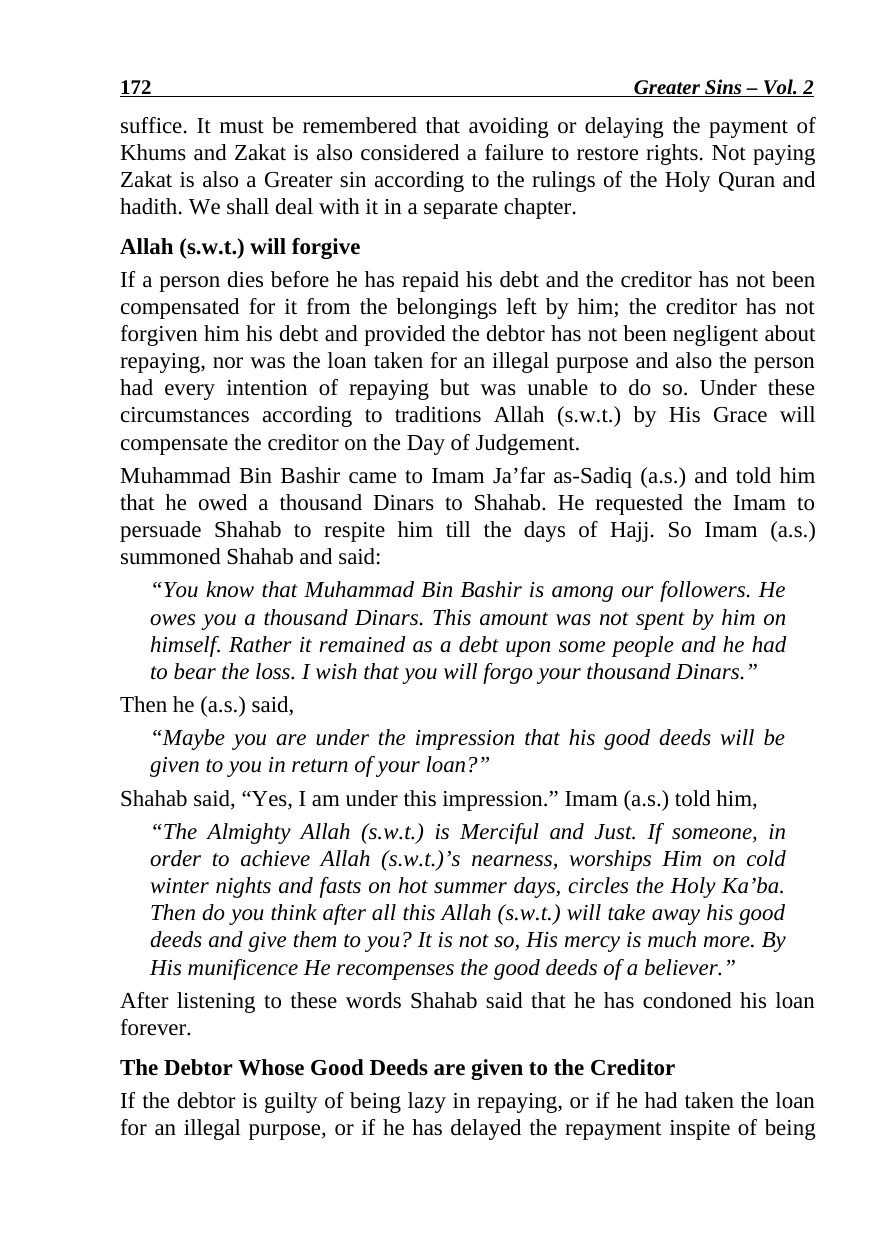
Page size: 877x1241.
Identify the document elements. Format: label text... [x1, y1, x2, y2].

text Then he (a.s.) said, [120, 691, 817, 718]
text “You know that Muhammad Bin Bashir is among our followers. He owes you a thousand Dinars. This amount was not spent by him on himself. Rather it remained as a debt upon some people and he had to bear the loss. I wish that you will forgo your thousand Dinars.” [150, 576, 787, 684]
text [120, 1087, 817, 1141]
subtitle The Debtor Whose Good Deeds are given to the Creditor [120, 1053, 817, 1080]
subtitle Allah (s.w.t.) will forgive [120, 232, 817, 259]
text “Maybe you are under the impression that his good deeds will be given to you in return of your loan?” [150, 724, 787, 778]
text Muhammad Bin Bashir came to Imam Ja’far as-Sadiq (a.s.) and told him that he owed a thousand Dinars to Shahab. He requested the Imam to persuade Shahab to respite him till the days of Hajj. So Imam (a.s.) summoned Shahab and said: [120, 462, 817, 570]
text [120, 112, 817, 220]
text If a person dies before he has repaid his debt and the creditor has not been compensated for it from the belongings left by him; the creditor has not forgiven him his debt and provided the debtor has not been negligent about repaying, nor was the loan taken for an illegal purpose and also the person had every intention of repaying but was unable to do so. Under these circumstances according to traditions Allah (s.w.t.) by His Grace will compensate the creditor on the Day of Judgement. [120, 266, 817, 455]
text Shahab said, “Yes, I am under this impression.” Imam (a.s.) told him, [120, 784, 817, 812]
text “The Almighty Allah (s.w.t.) is Merciful and Just. If someone, in order to achieve Allah (s.w.t.)’s nearness, worships Him on cold winter nights and fasts on hot summer days, circles the Holy Ka’ba. Then do you think after all this Allah (s.w.t.) will take away his good deeds and give them to you? It is not so, His mercy is much more. By His munificence He recompenses the good deeds of a believer.” [150, 818, 787, 980]
text After listening to these words Shahab said that he has condoned his loan forever. [120, 987, 817, 1041]
